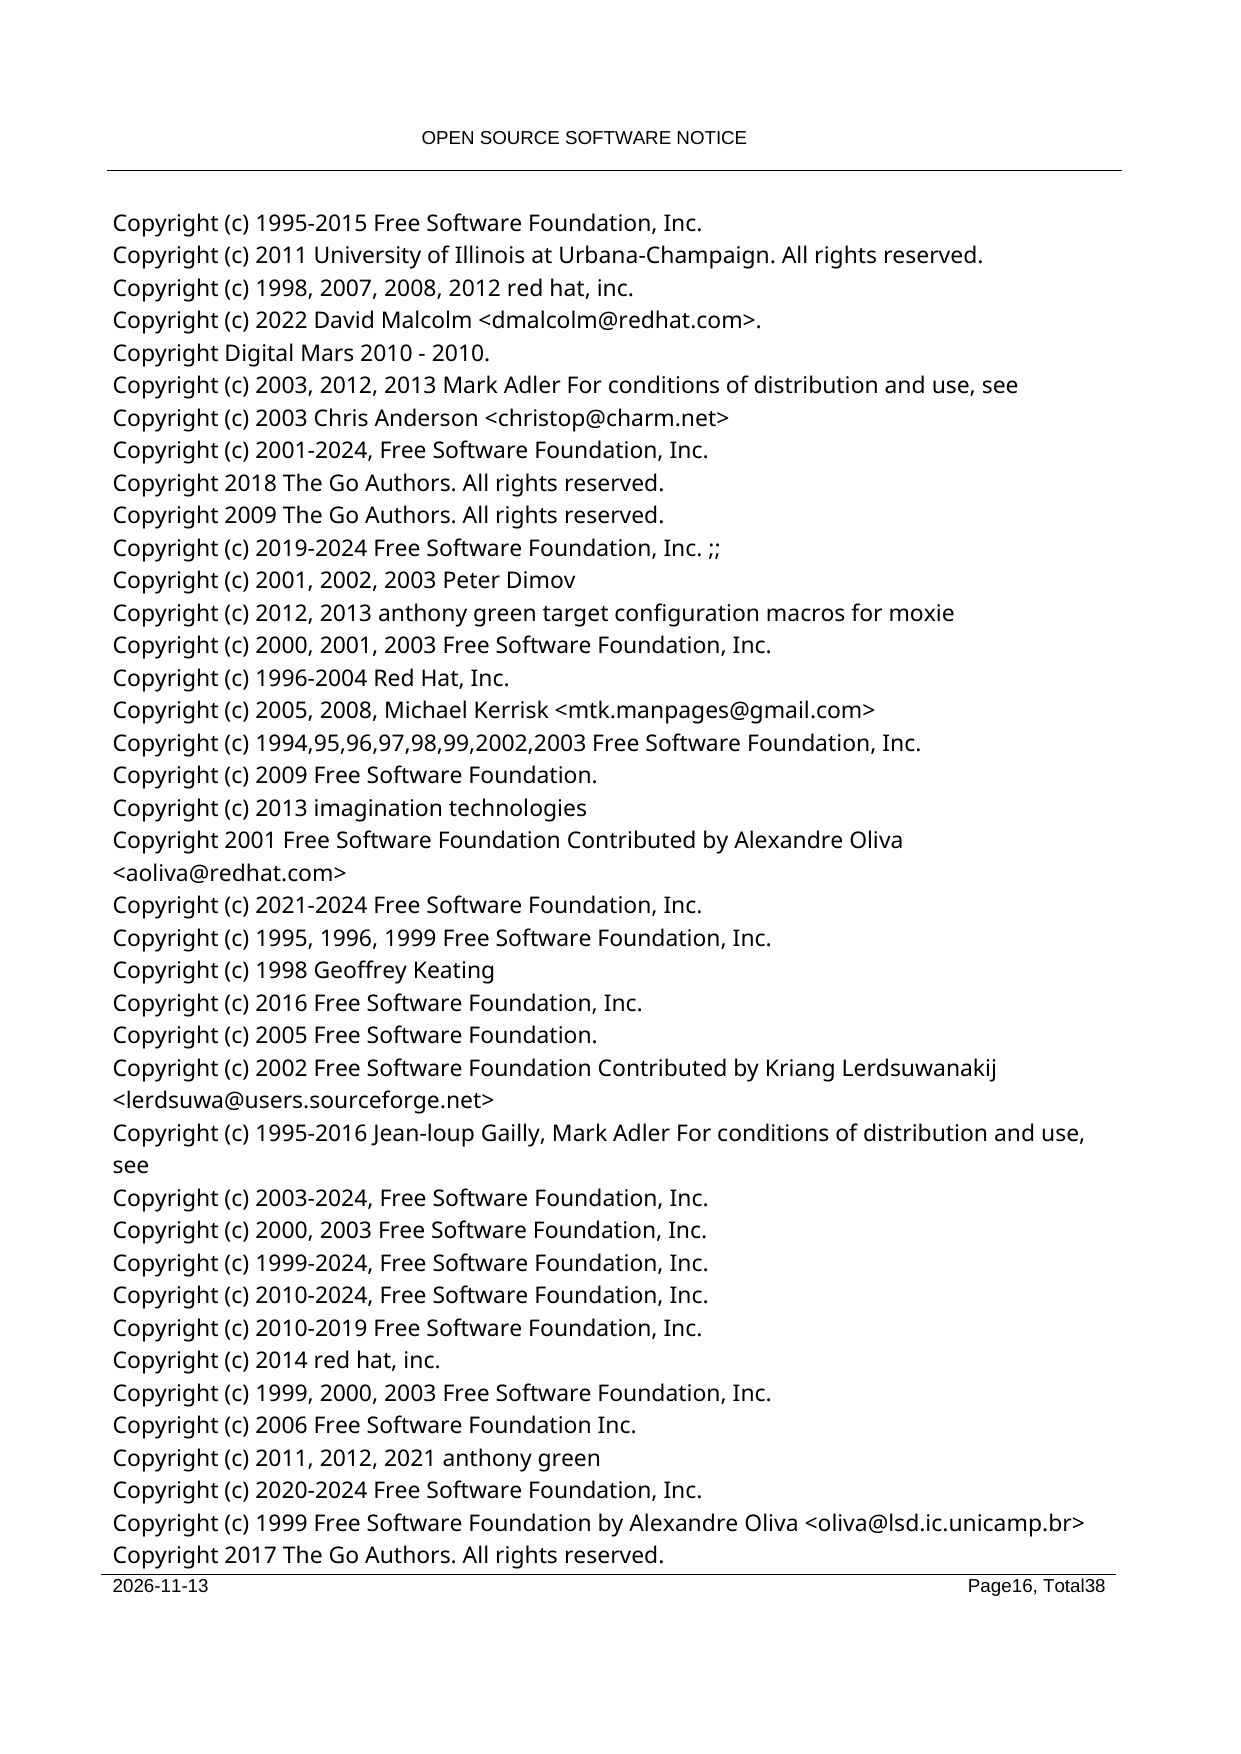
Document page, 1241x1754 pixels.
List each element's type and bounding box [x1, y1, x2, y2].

text [112, 206, 1128, 1571]
